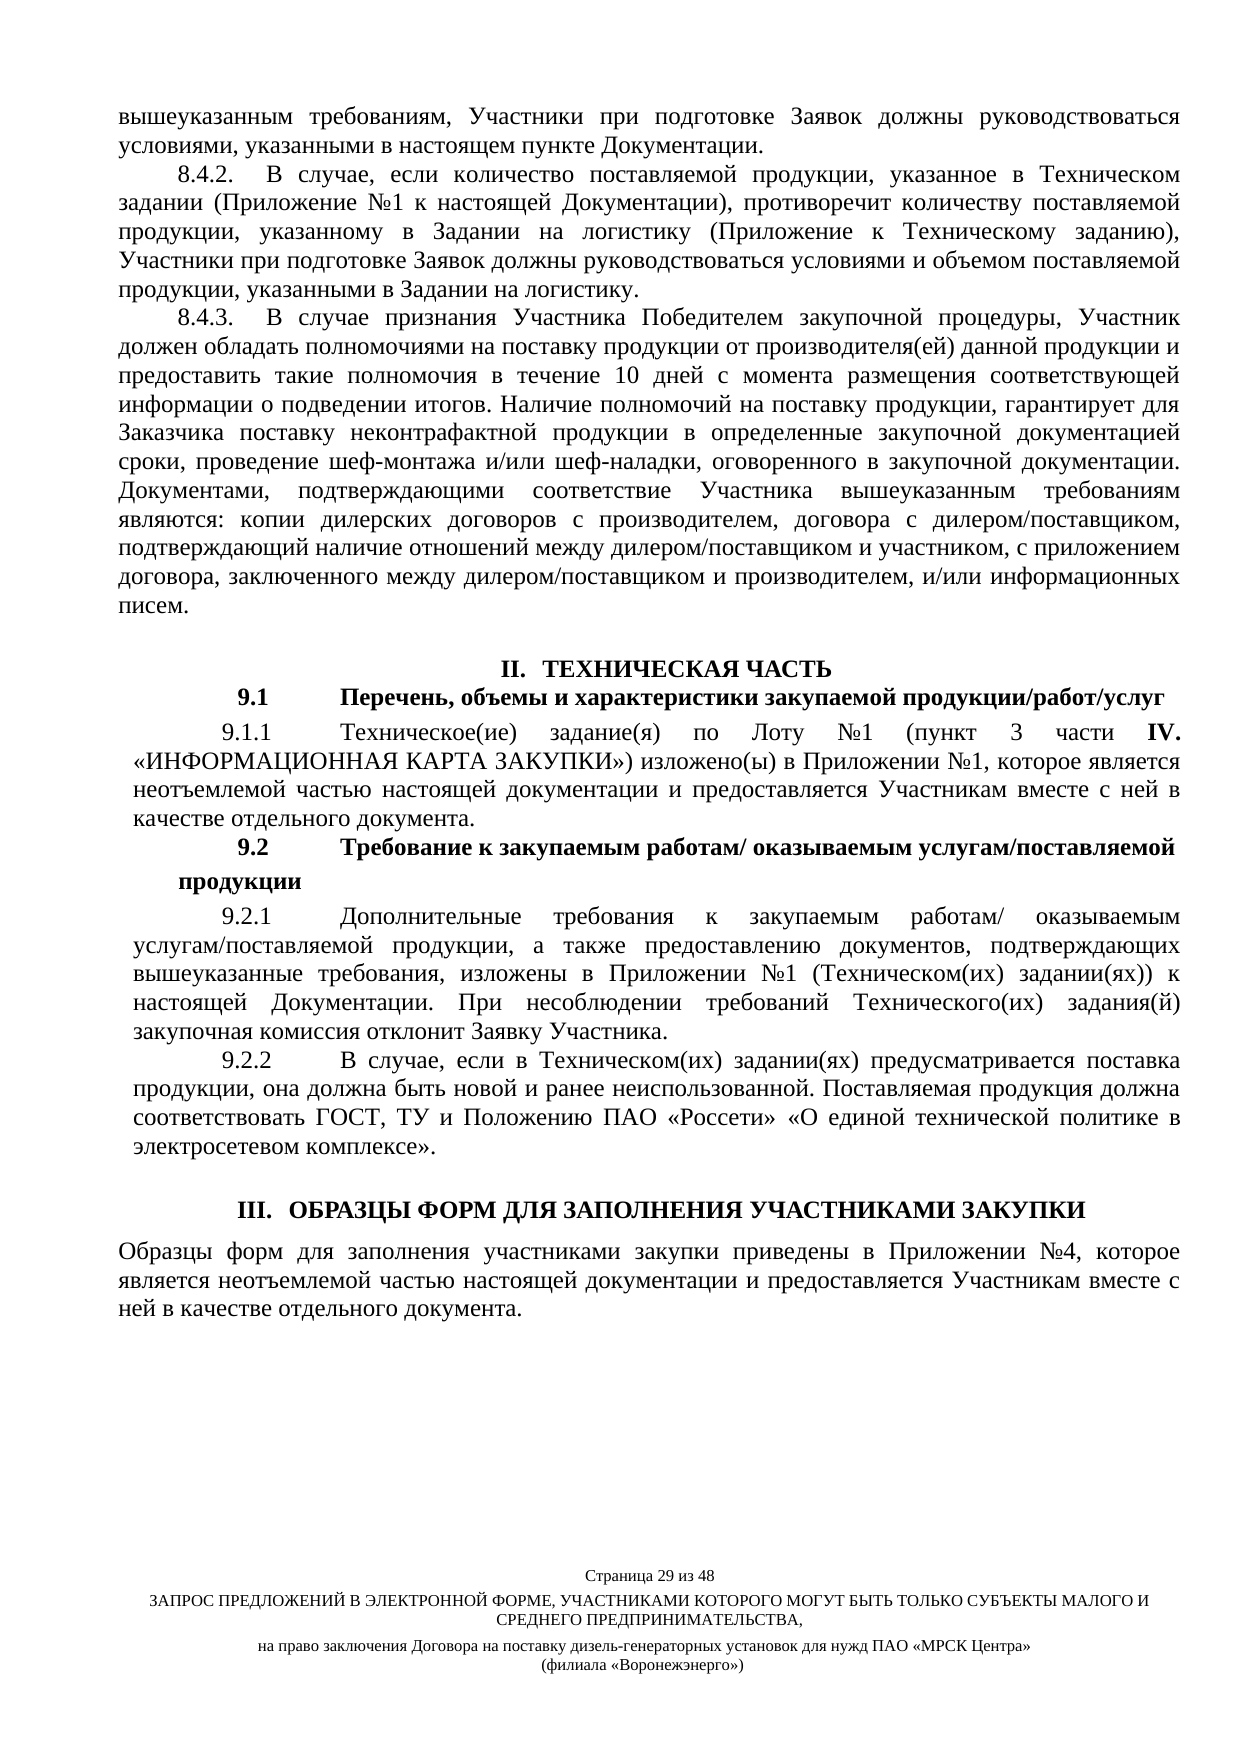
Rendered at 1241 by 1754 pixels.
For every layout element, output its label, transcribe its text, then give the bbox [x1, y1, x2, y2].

subtitle Образцы форм для заполнения участниками закупки приведены в Приложении №4, которое является неотъемлемой частью настоящей документации и предоставляется Участникам вместе с ней в качестве отдельного документа. [118, 1236, 1181, 1322]
subtitle Дополнительные требования к закупаемым работам/ оказываемым услугам/поставляемой продукции, а также предоставлению документов, подтверждающих вышеуказанные требования, изложены в Приложении №1 (Техническом(их) задании(ях)) к настоящей Документации. При несоблюдении требований Технического(их) задания(й) закупочная комиссия отклонит Заявку Участника. [133, 901, 1181, 1045]
subtitle ОБРАЗЦЫ ФОРМ ДЛЯ ЗАПОЛНЕНИЯ УЧАСТНИКАМИ ЗАКУПКИ [118, 1195, 1181, 1223]
subtitle Требование к закупаемым работам/ оказываемым услугам/поставляемой продукции [178, 832, 1181, 895]
subtitle В случае, если количество поставляемой продукции, указанное в Техническом задании (Приложение №1 к настоящей Документации), противоречит количеству поставляемой продукции, указанному в Задании на логистику (Приложение к Техническому заданию), Участники при подготовке Заявок должны руководствоваться условиями и объемом поставляемой продукции, указанными в Задании на логистику. [118, 159, 1181, 302]
subtitle Техническое(ие) задание(я) по Лоту №1 (пункт 3 части IV. «ИНФОРМАЦИОННАЯ КАРТА ЗАКУПКИ») изложено(ы) в Приложении №1, которое является неотъемлемой частью настоящей документации и предоставляется Участникам вместе с ней в качестве отдельного документа. [133, 717, 1181, 832]
subtitle ТЕХНИЧЕСКАЯ ЧАСТЬ [118, 654, 1181, 682]
subtitle В случае признания Участника Победителем закупочной процедуры, Участник должен обладать полномочиями на поставку продукции от производителя(ей) данной продукции и предоставить такие полномочия в течение 10 дней с момента размещения соответствующей информации о подведении итогов. Наличие полномочий на поставку продукции, гарантирует для Заказчика поставку неконтрафактной продукции в определенные закупочной документацией сроки, проведение шеф-монтажа и/или шеф-наладки, оговоренного в закупочной документации. Документами, подтверждающими соответствие Участника вышеуказанным требованиям являются: копии дилерских договоров с производителем, договора с дилером/поставщиком, подтверждающий наличие отношений между дилером/поставщиком и участником, с приложением договора, заключенного между дилером/поставщиком и производителем, и/или информационных писем. [118, 302, 1181, 619]
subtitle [118, 101, 1181, 159]
subtitle В случае, если в Техническом(их) задании(ях) предусматривается поставка продукции, она должна быть новой и ранее неиспользованной. Поставляемая продукция должна соответствовать ГОСТ, ТУ и Положению ПАО «Россети» «О единой технической политике в электросетевом комплексе». [133, 1045, 1181, 1160]
subtitle Перечень, объемы и характеристики закупаемой продукции/работ/услуг [178, 682, 1181, 711]
